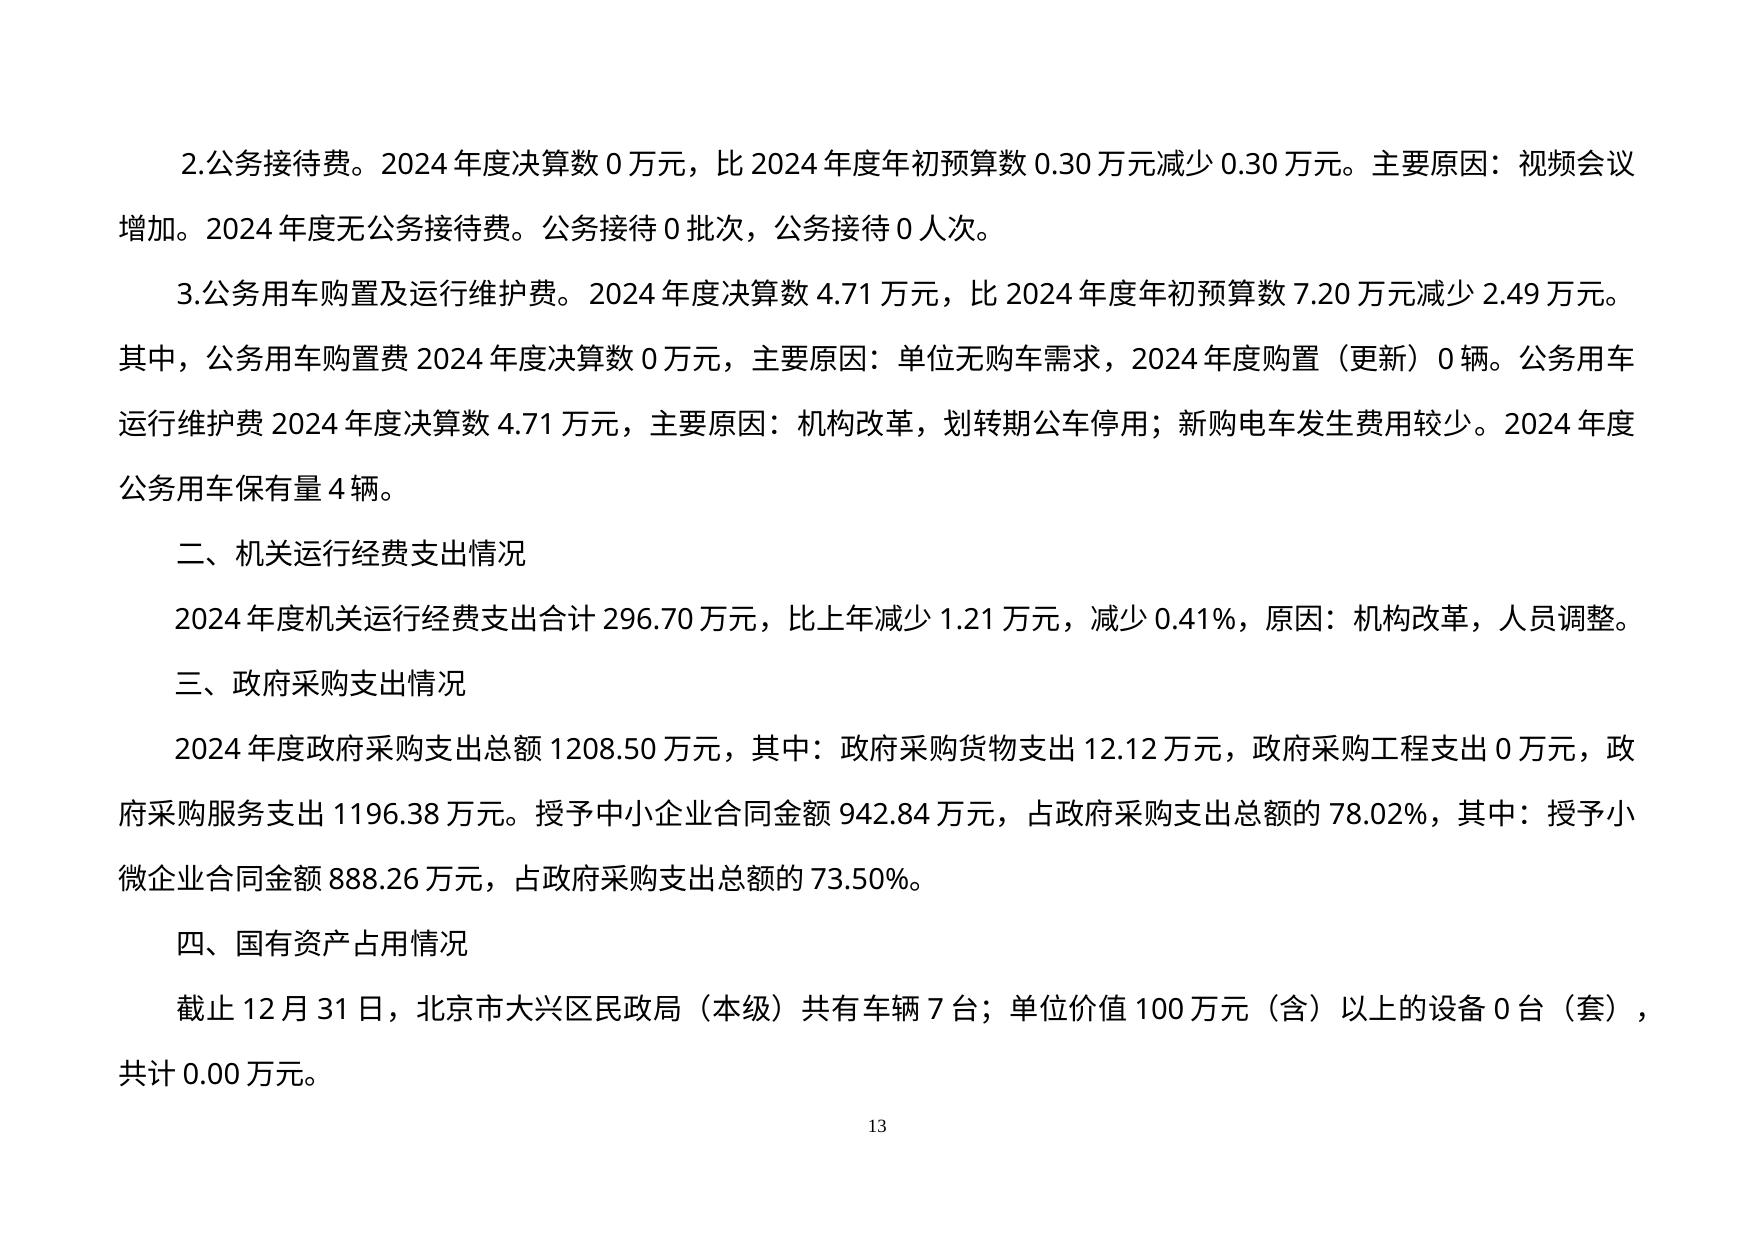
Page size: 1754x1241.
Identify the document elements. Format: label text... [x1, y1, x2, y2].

text 3.公务用车购置及运行维护费。2024年度决算数4.71万元，比2024年度年初预算数7.20万元减少2.49万元。其中，公务用车购置费2024年度决算数0万元，主要原因：单位无购车需求，2024年度购置（更新）0辆。公务用车运行维护费2024年度决算数4.71万元，主要原因：机构改革，划转期公车停用；新购电车发生费用较少。2024年度公务用车保有量4辆。 [118, 259, 1636, 519]
text 2024年度政府采购支出总额1208.50万元，其中：政府采购货物支出12.12万元，政府采购工程支出0万元，政府采购服务支出1196.38万元。授予中小企业合同金额942.84万元，占政府采购支出总额的78.02%，其中：授予小微企业合同金额888.26万元，占政府采购支出总额的73.50%。 [118, 714, 1636, 909]
text 三、政府采购支出情况 [174, 649, 1636, 714]
text 四、国有资产占用情况 [118, 909, 1636, 974]
text 二、机关运行经费支出情况 [118, 519, 1636, 584]
text 截止12月31日，北京市大兴区民政局（本级）共有车辆7台；单位价值100万元（含）以上的设备0台（套），共计0.00万元。 [118, 974, 1636, 1104]
text 2.公务接待费。2024年度决算数0万元，比2024年度年初预算数0.30万元减少0.30万元。主要原因：视频会议增加。2024年度无公务接待费。公务接待0批次，公务接待0人次。 [118, 129, 1636, 259]
text 2024年度机关运行经费支出合计296.70万元，比上年减少1.21万元，减少0.41%，原因：机构改革，人员调整。 [118, 584, 1636, 649]
